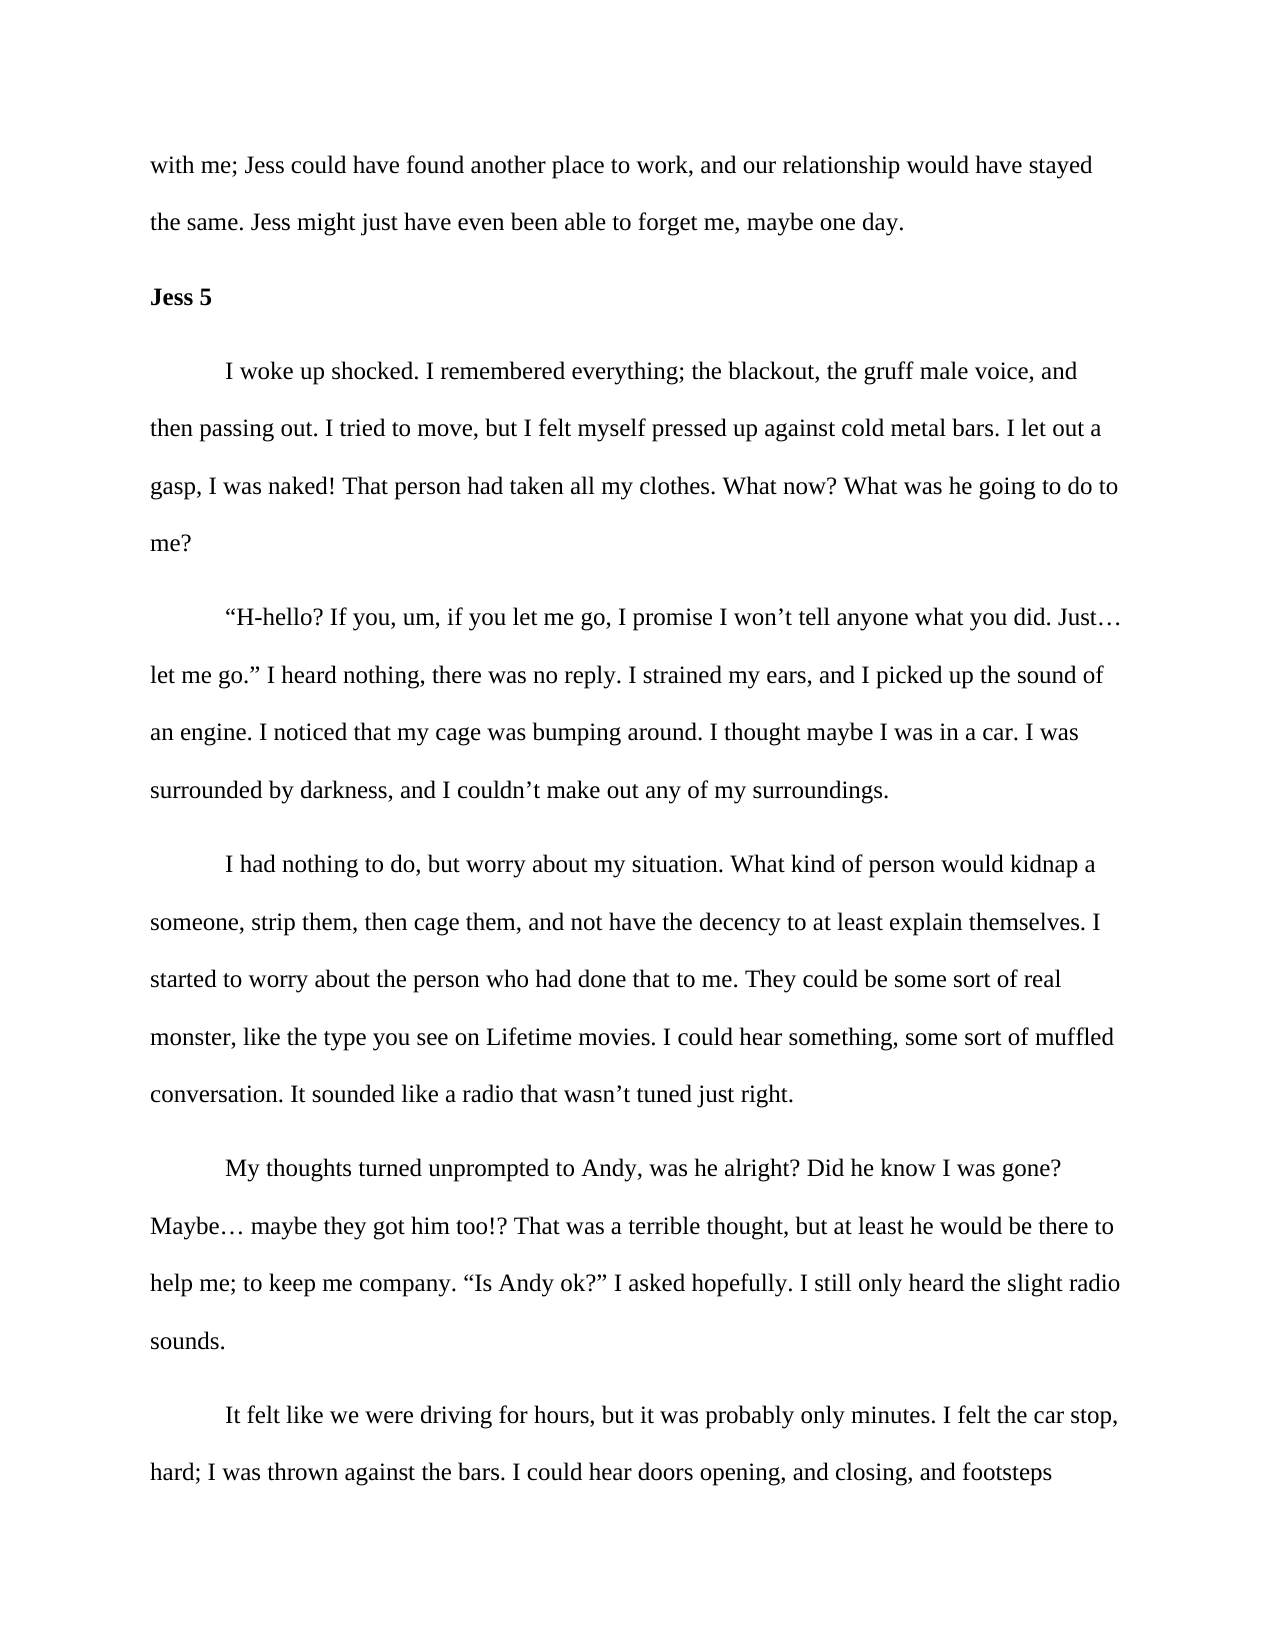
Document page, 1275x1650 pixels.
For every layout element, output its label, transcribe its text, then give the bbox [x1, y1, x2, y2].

text “H-hello? If you, um, if you let me go, I promise I won’t tell anyone what you did. Just… let me go.” I heard nothing, there was no reply. I strained my ears, and I picked up the sound of an engine. I noticed that my cage was bumping around. I thought maybe I was in a car. I was surrounded by darkness, and I couldn’t make out any of my surroundings. [150, 602, 1125, 804]
text Jess 5 [150, 282, 1125, 310]
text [150, 1400, 1125, 1486]
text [150, 150, 1125, 236]
text My thoughts turned unprompted to Andy, was he alright? Did he know I was gone? Maybe… maybe they got him too!? That was a terrible thought, but at least he would be there to help me; to keep me company. “Is Andy ok?” I asked hopefully. I still only heard the slight radio sounds. [150, 1153, 1125, 1354]
text I had nothing to do, but worry about my situation. What kind of person would kidnap a someone, strip them, then cage them, and not have the decency to at least explain themselves. I started to worry about the person who had done that to me. They could be some sort of real monster, like the type you see on Lifetime movies. I could hear something, some sort of muffled conversation. It sounded like a radio that wasn’t tuned just right. [150, 849, 1125, 1108]
text I woke up shocked. I remembered everything; the blackout, the gruff male voice, and then passing out. I tried to move, but I felt myself pressed up against cold metal bars. I let out a gasp, I was naked! That person had taken all my clothes. What now? What was he going to do to me? [150, 356, 1125, 557]
